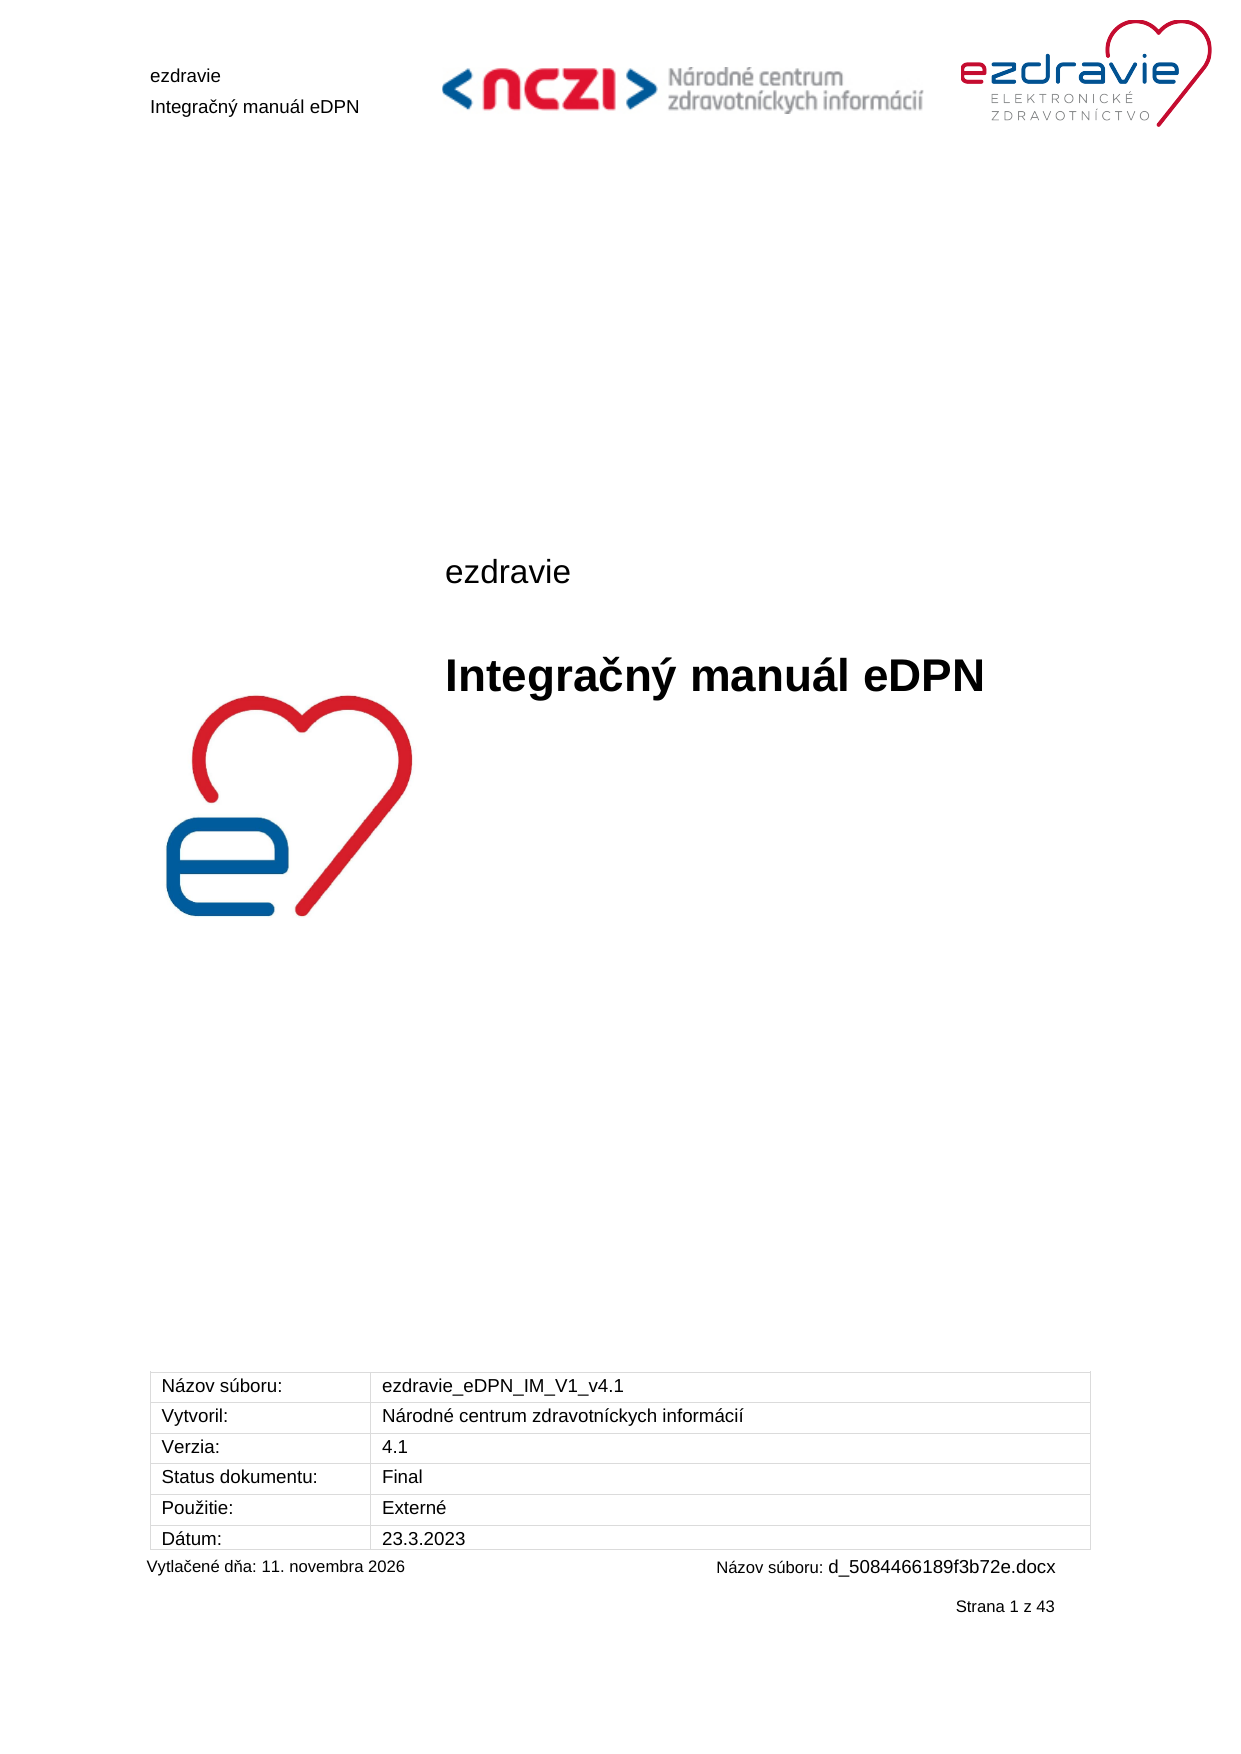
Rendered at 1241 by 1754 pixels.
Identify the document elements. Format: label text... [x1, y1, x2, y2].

table_header ezdravie_eDPN_IM_V1_v4.1 [371, 1373, 1090, 1402]
table_cell Použitie: [151, 1495, 370, 1524]
table_cell Vytvoril: [151, 1403, 370, 1433]
picture [961, 20, 1212, 127]
table_cell Národné centrum zdravotníckych informácií [371, 1403, 1090, 1433]
table_cell Status dokumentu: [151, 1464, 370, 1494]
table_cell 4.1 [371, 1434, 1090, 1463]
table_cell 23.3.2023 [371, 1526, 1090, 1549]
table_header Názov súboru: [151, 1373, 370, 1402]
picture [151, 647, 427, 922]
table_cell Dátum: [151, 1526, 370, 1549]
text ezdravie [371, 552, 1090, 590]
table_cell Externé [371, 1495, 1090, 1524]
table_cell Final [371, 1464, 1090, 1494]
picture [442, 67, 924, 114]
table_cell Verzia: [151, 1434, 370, 1463]
table_header Integračný manuál eDPN [141, 602, 1100, 1000]
